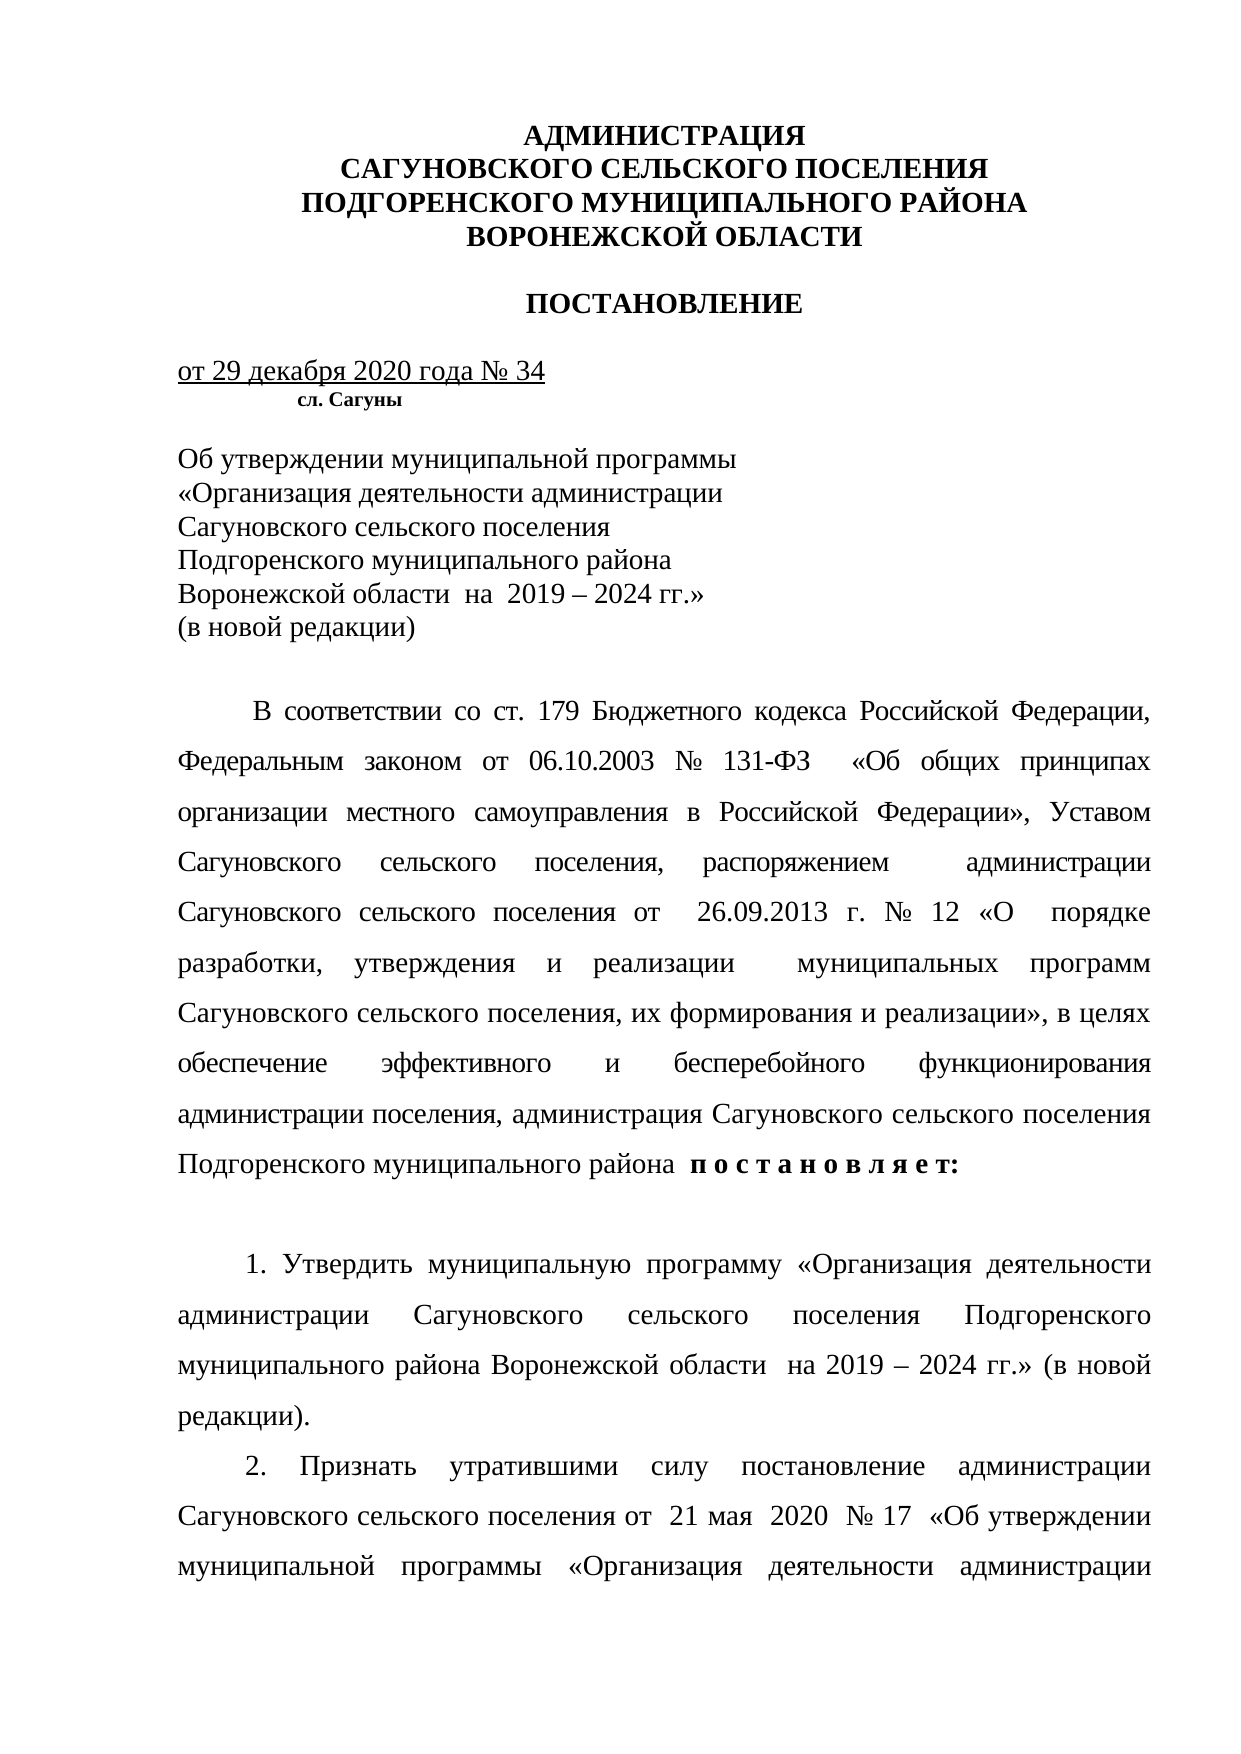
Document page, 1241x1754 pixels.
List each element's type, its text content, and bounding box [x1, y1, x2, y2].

text Воронежской области на 2019 – 2024 гг.» [177, 576, 1152, 609]
text Сагуновского сельского поселения [177, 509, 1152, 542]
text В соответствии со ст. 179 Бюджетного кодекса Российской Федерации, Федеральным законом от 06.10.2003 № 131-ФЗ «Об общих принципах организации местного самоуправления в Российской Федерации», Уставом Сагуновского сельского поселения, распоряжением администрации Сагуновского сельского поселения от 26.09.2013 г. № 12 «О порядке разработки, утверждения и реализации муниципальных программ Сагуновского сельского поселения, их формирования и реализации», в целях обеспечение эффективного и бесперебойного функционирования администрации поселения, администрация Сагуновского сельского поселения Подгоренского муниципального района п о с т а н о в л я е т: [177, 693, 1152, 1179]
text АДМИНИСТРАЦИЯ [177, 118, 1152, 152]
text Подгоренского муниципального района [177, 542, 1152, 576]
text от 29 декабря 2020 года № 34 [177, 353, 1152, 386]
text ПОДГОРЕНСКОГО МУНИЦИПАЛЬНОГО РАЙОНА [177, 185, 1152, 219]
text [177, 1448, 1152, 1582]
text ВОРОНЕЖСКОЙ ОБЛАСТИ [177, 219, 1152, 252]
text САГУНОВСКОГО СЕЛЬСКОГО ПОСЕЛЕНИЯ [177, 152, 1152, 185]
text сл. Сагуны [177, 386, 1152, 411]
text 1. Утвердить муниципальную программу «Организация деятельности администрации Сагуновского сельского поселения Подгоренского муниципального района Воронежской области на 2019 – 2024 гг.» (в новой редакции). [177, 1247, 1152, 1431]
text «Организация деятельности администрации [177, 475, 1152, 509]
text ПОСТАНОВЛЕНИЕ [177, 286, 1152, 319]
text Об утверждении муниципальной программы [177, 442, 1152, 475]
text (в новой редакции) [177, 609, 1152, 643]
